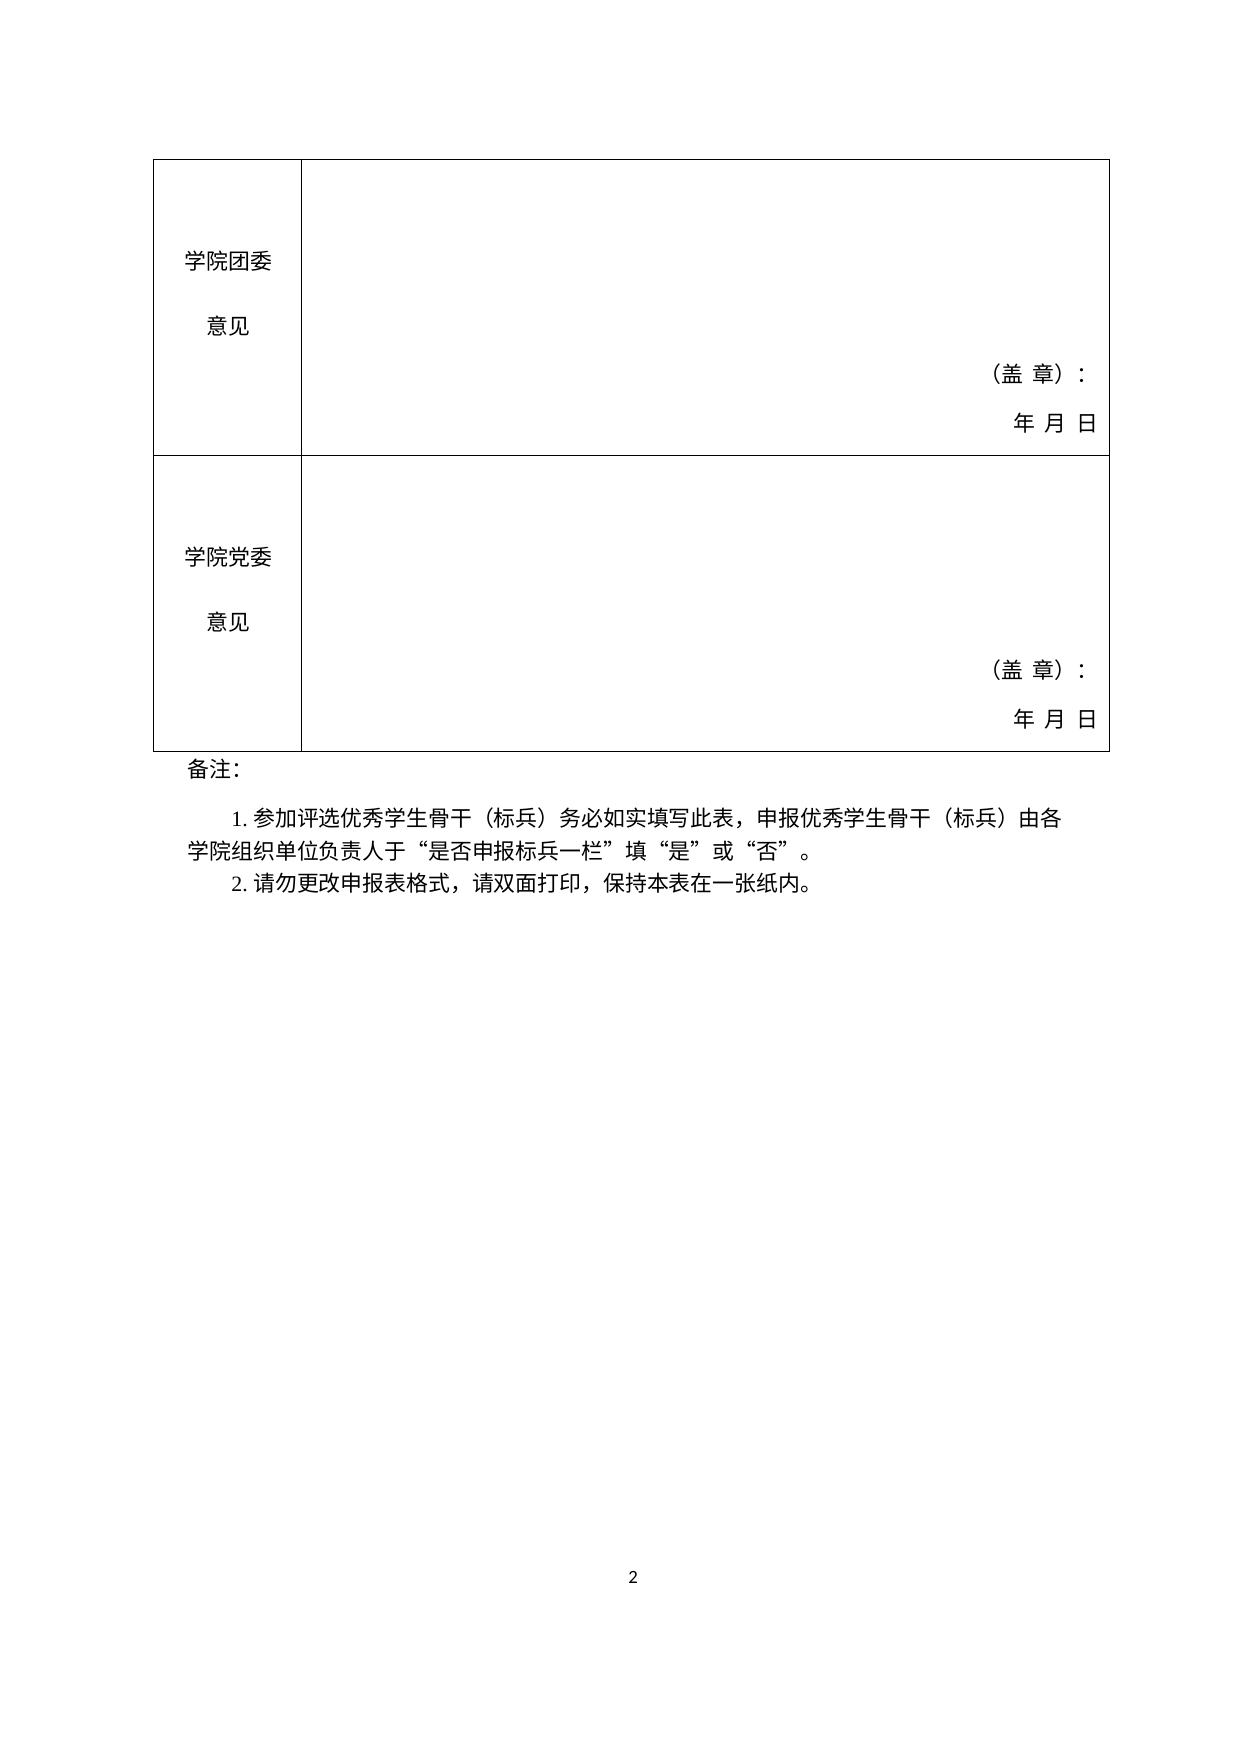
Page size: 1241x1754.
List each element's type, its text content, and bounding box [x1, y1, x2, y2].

text 备注： [187, 752, 1078, 784]
table_cell 学院党委 意见 [154, 456, 301, 751]
table_cell （盖 章）： 年 月 日 [302, 160, 1109, 455]
list 请勿更改申报表格式，请双面打印，保持本表在一张纸内。 [187, 866, 1078, 898]
table_cell （盖 章）： 年 月 日 [302, 456, 1109, 751]
list 参加评选优秀学生骨干（标兵）务必如实填写此表，申报优秀学生骨干（标兵）由各学院组织单位负责人于“是否申报标兵一栏”填“是”或“否”。 [187, 801, 1078, 866]
table_cell 学院团委 意见 [154, 160, 301, 455]
